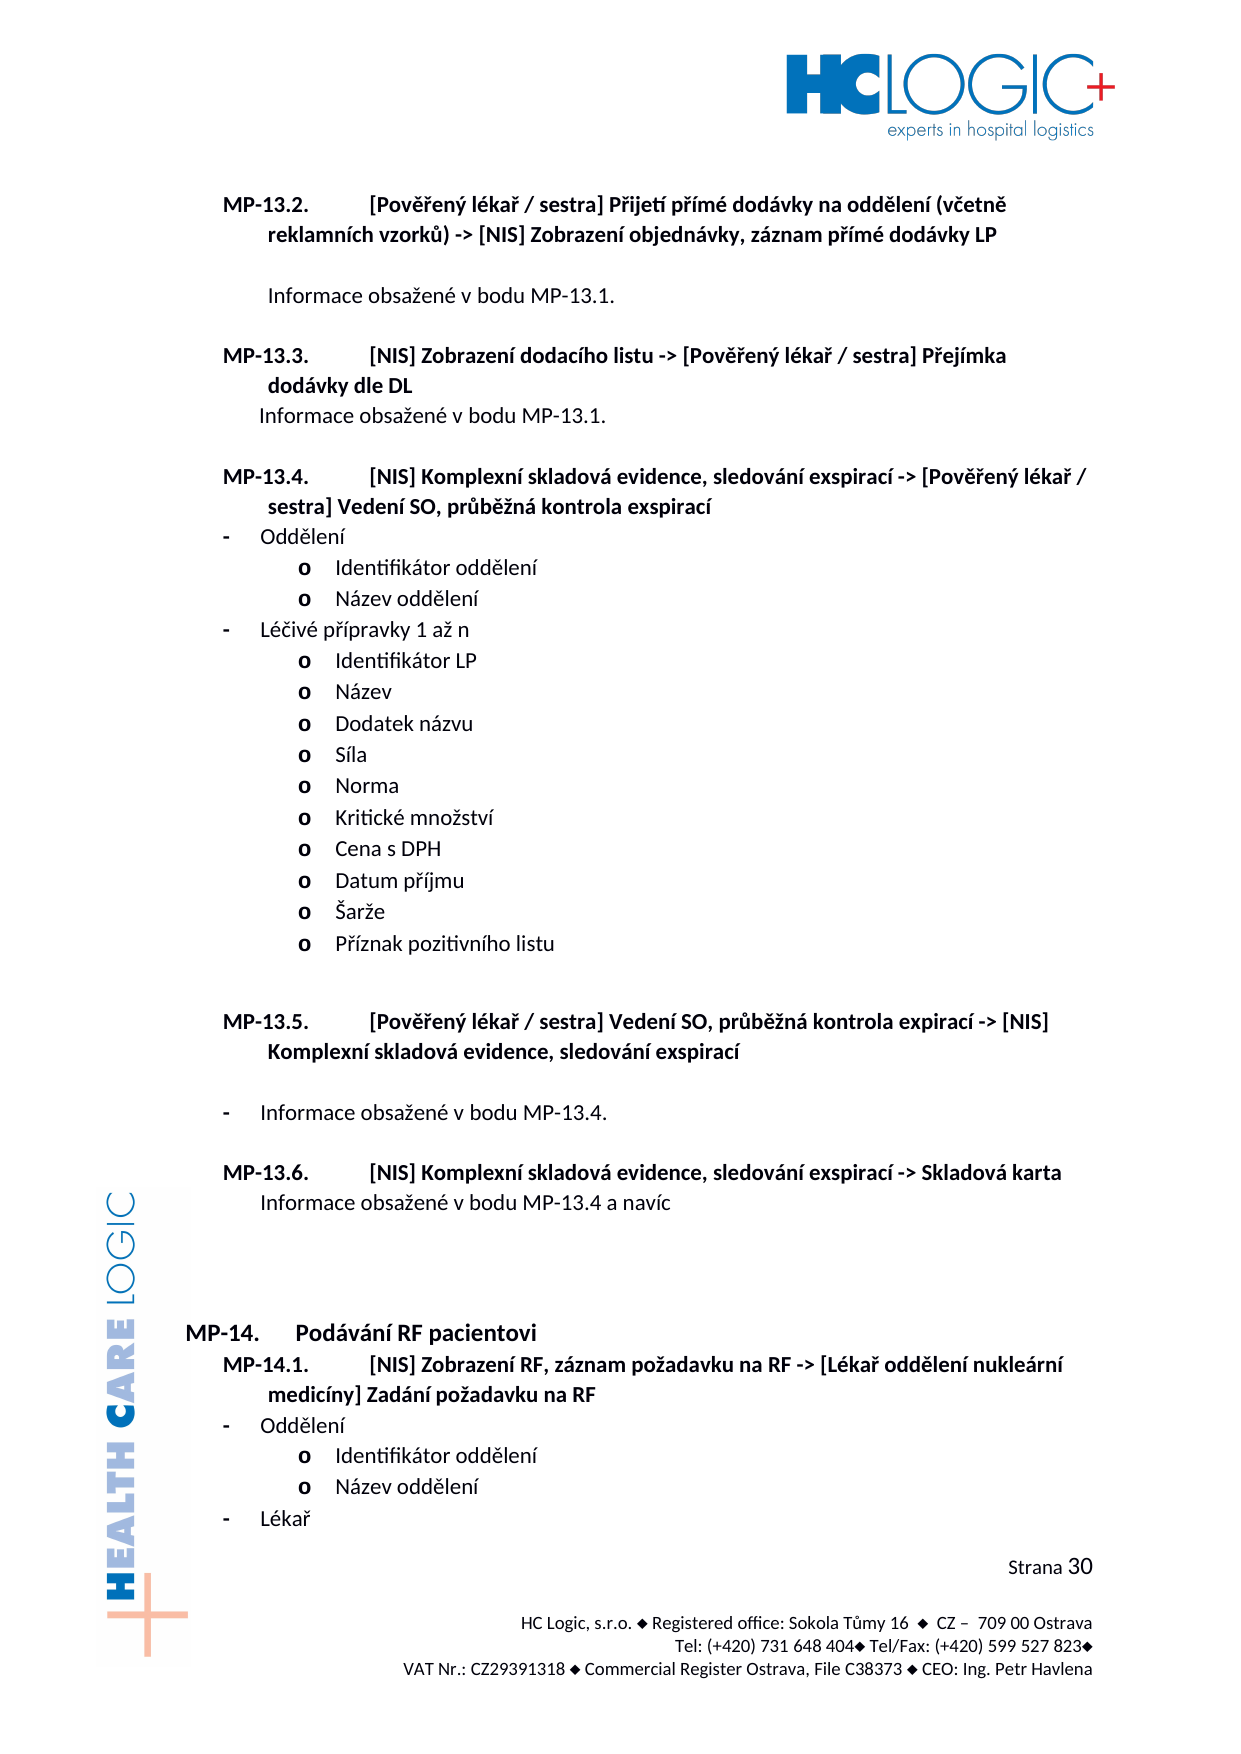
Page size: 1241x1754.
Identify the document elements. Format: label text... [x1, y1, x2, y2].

picture [96, 1187, 192, 1667]
list Příznak pozitivního listu [298, 929, 1093, 958]
list [Pověřený lékař / sestra] Přijetí přímé dodávky na oddělení (včetně reklamních vzorků) -> [NIS] Zobrazení objednávky, záznam přímé dodávky LP [223, 190, 1093, 248]
list [NIS] Zobrazení RF, záznam požadavku na RF -> [Lékař oddělení nukleární medicíny] Zadání požadavku na RF [223, 1350, 1093, 1409]
list [NIS] Zobrazení dodacího listu -> [Pověřený lékař / sestra] Přejímka dodávky dle DL [223, 341, 1093, 399]
list Název [298, 677, 1093, 706]
list [Pověřený lékař / sestra] Vedení SO, průběžná kontrola expirací -> [NIS] Komplexní skladová evidence, sledování exspirací [223, 1007, 1093, 1065]
list Lékař [223, 1504, 1093, 1532]
list Kritické množství [298, 803, 1093, 832]
list Identifikátor oddělení [298, 1441, 1093, 1470]
list Datum příjmu [298, 866, 1093, 895]
list Norma [298, 772, 1093, 801]
list Identifikátor oddělení [298, 553, 1093, 582]
list Oddělení [223, 1411, 1093, 1439]
list Síla [298, 740, 1093, 769]
list Léčivé přípravky 1 až n [223, 616, 1093, 643]
list [NIS] Komplexní skladová evidence, sledování exspirací -> [Pověřený lékař / sestra] Vedení SO, průběžná kontrola exspirací [223, 462, 1093, 520]
text Informace obsažené v bodu MP-13.1. [268, 281, 1093, 309]
list Název oddělení [298, 584, 1093, 613]
list Identifikátor LP [298, 646, 1093, 675]
text Informace obsažené v bodu MP-13.4 a navíc [260, 1188, 1093, 1216]
text Informace obsažené v bodu MP-13.1. [223, 402, 1093, 429]
picture [755, 39, 1131, 152]
list Informace obsažené v bodu MP-13.4. [223, 1098, 1093, 1126]
list [NIS] Komplexní skladová evidence, sledování exspirací -> Skladová karta [223, 1158, 1093, 1186]
list Cena s DPH [298, 834, 1093, 864]
list Název oddělení [298, 1472, 1093, 1502]
list Dodatek názvu [298, 709, 1093, 738]
list Oddělení [223, 522, 1093, 550]
list Šarže [298, 897, 1093, 927]
list Podávání RF pacientovi [185, 1317, 1093, 1348]
